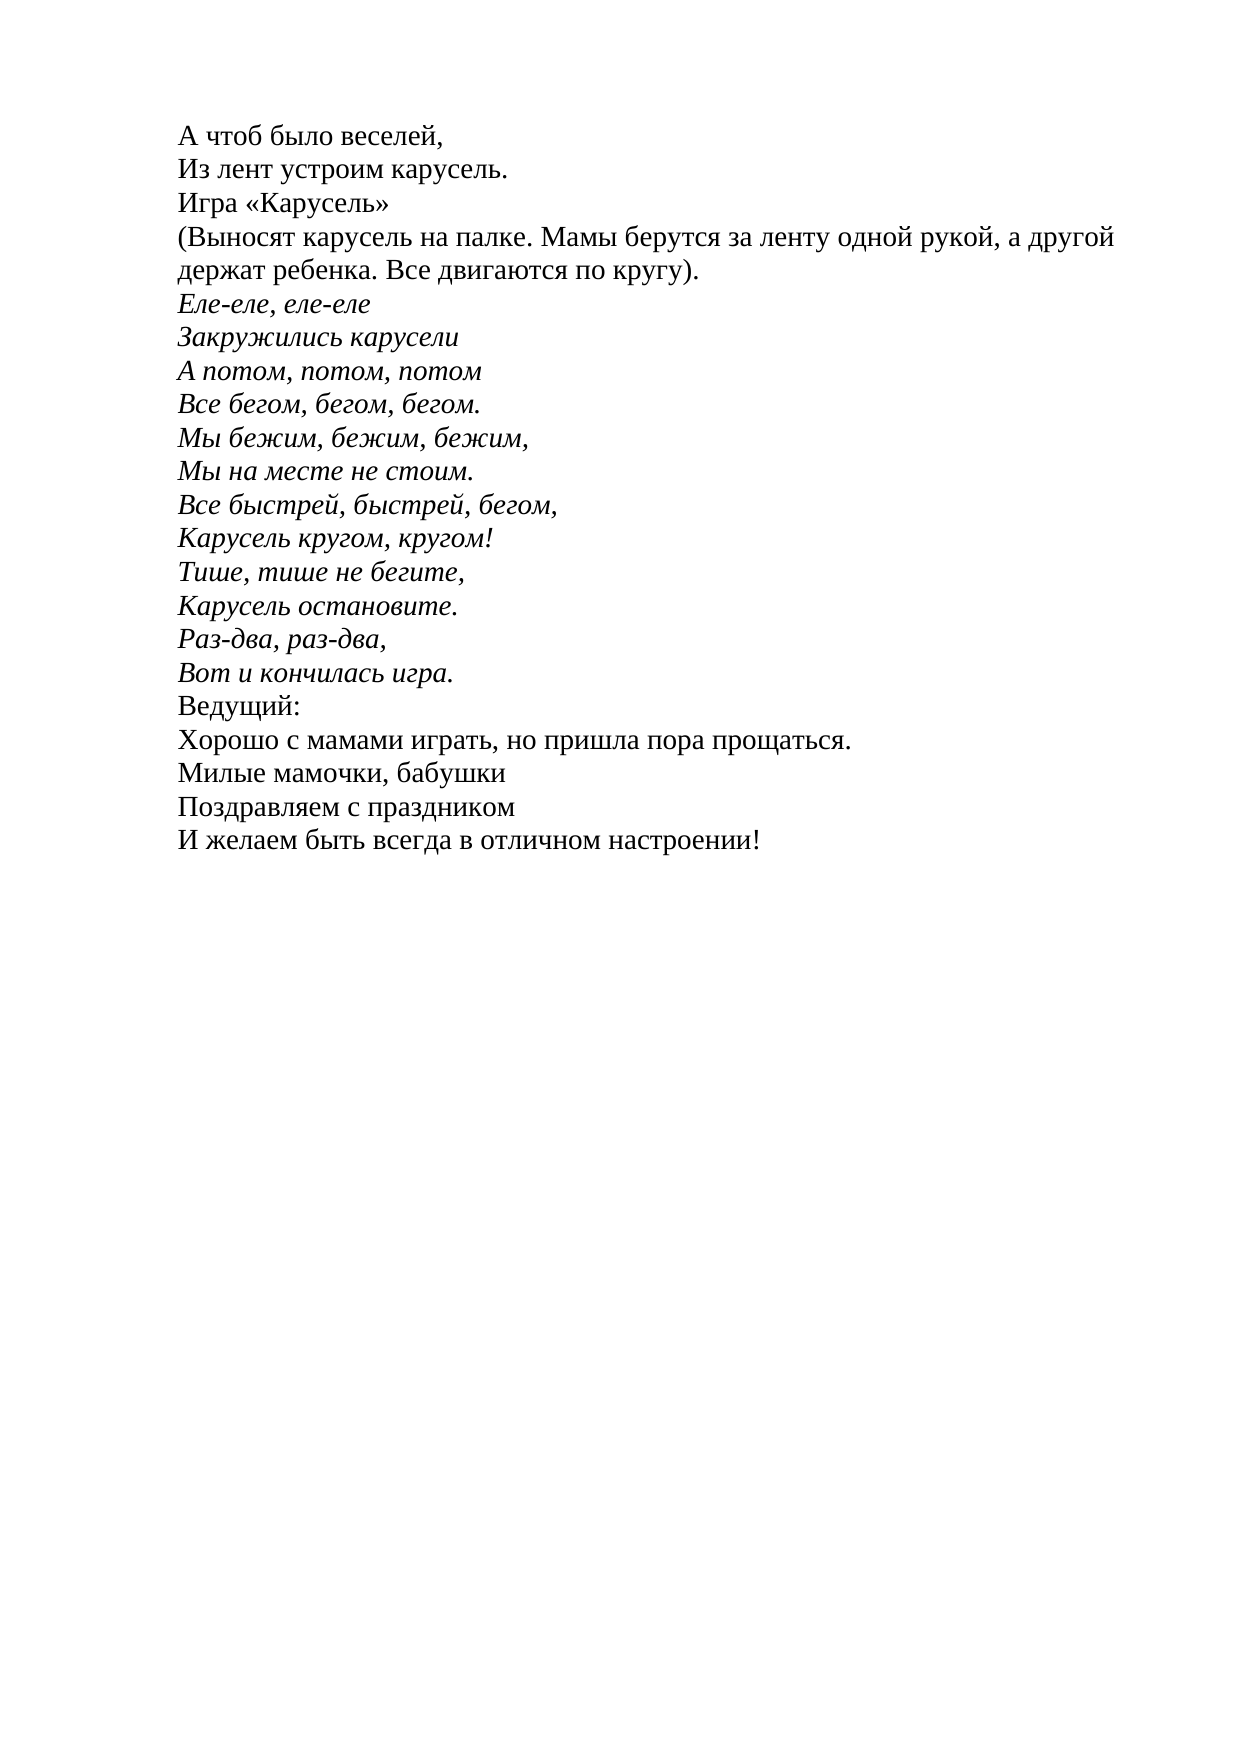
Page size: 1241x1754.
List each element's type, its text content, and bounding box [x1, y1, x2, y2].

text Ведущий: Хорошо с мамами играть, но пришла пора прощаться. Милые мамочки, бабушки Поздравляем с праздником И желаем быть всегда в отличном настроении! [177, 688, 1152, 856]
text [177, 118, 1152, 688]
